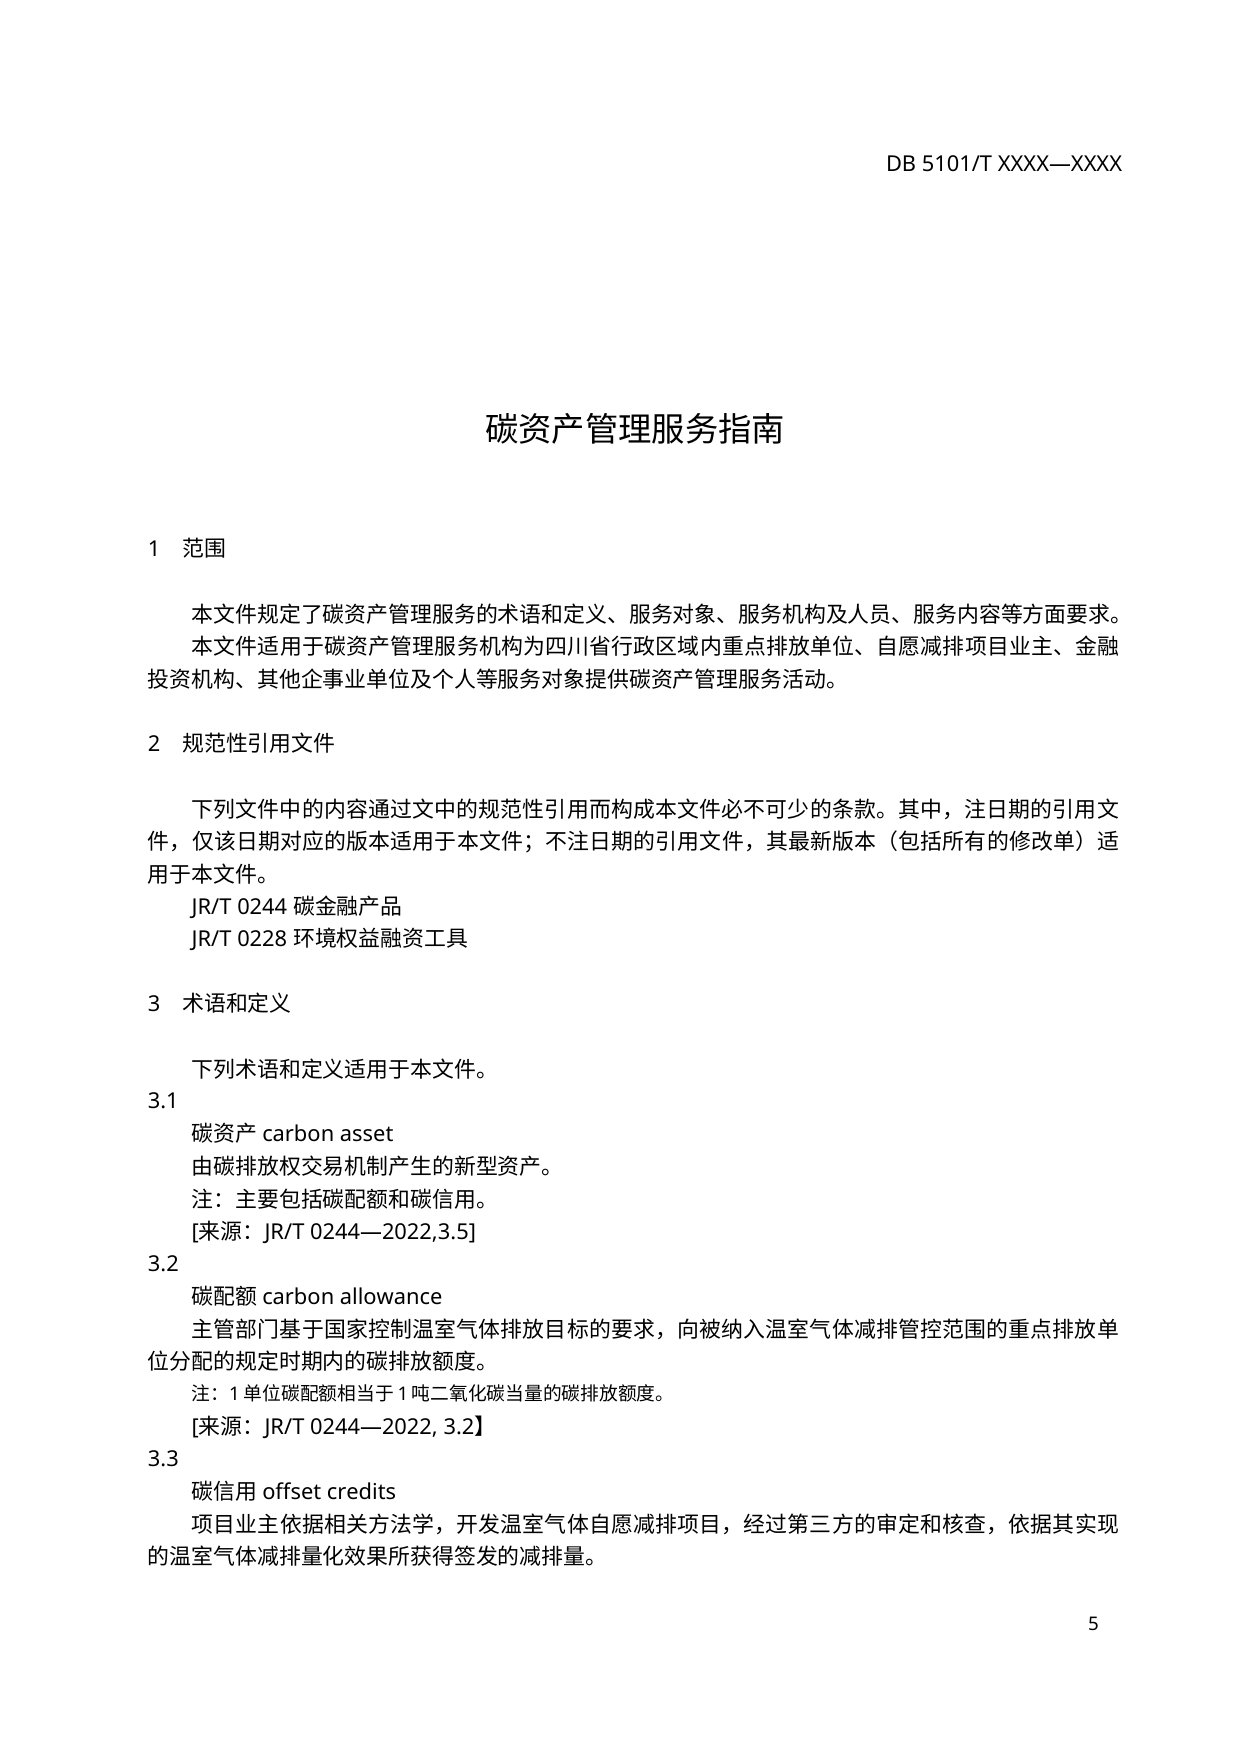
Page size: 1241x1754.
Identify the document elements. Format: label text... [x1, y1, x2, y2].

text 术语和定义 [148, 986, 1122, 1019]
text 碳资产 carbon asset [148, 1116, 1122, 1149]
text 3.2 [148, 1246, 1122, 1279]
text 本文件适用于碳资产管理服务机构为四川省行政区域内重点排放单位、自愿减排项目业主、金融投资机构、其他企事业单位及个人等服务对象提供碳资产管理服务活动。 [148, 629, 1122, 694]
text JR/T 0244 碳金融产品 [148, 889, 1122, 921]
text 规范性引用文件 [148, 726, 1122, 759]
text 由碳排放权交易机制产生的新型资产。 [148, 1149, 1122, 1181]
text 注：1单位碳配额相当于1吨二氧化碳当量的碳排放额度。 [148, 1376, 1122, 1409]
text 注：主要包括碳配额和碳信用。 [148, 1181, 1122, 1214]
text 碳配额 carbon allowance [148, 1279, 1122, 1311]
text 3.3 [148, 1441, 1122, 1474]
text 本文件规定了碳资产管理服务的术语和定义、服务对象、服务机构及人员、服务内容等方面要求。 [148, 596, 1122, 629]
text [来源：JR/T 0244—2022, 3.2】 [148, 1409, 1122, 1441]
text 3.1 [148, 1084, 1122, 1116]
text JR/T 0228 环境权益融资工具 [148, 921, 1122, 954]
text [来源：JR/T 0244—2022,3.5] [148, 1214, 1122, 1246]
text 项目业主依据相关方法学，开发温室气体自愿减排项目，经过第三方的审定和核查，依据其实现的温室气体减排量化效果所获得签发的减排量。 [148, 1506, 1122, 1571]
text 范围 [148, 531, 1122, 564]
text 碳信用 offset credits [148, 1474, 1122, 1506]
text 主管部门基于国家控制温室气体排放目标的要求，向被纳入温室气体减排管控范围的重点排放单位分配的规定时期内的碳排放额度。 [148, 1311, 1122, 1376]
